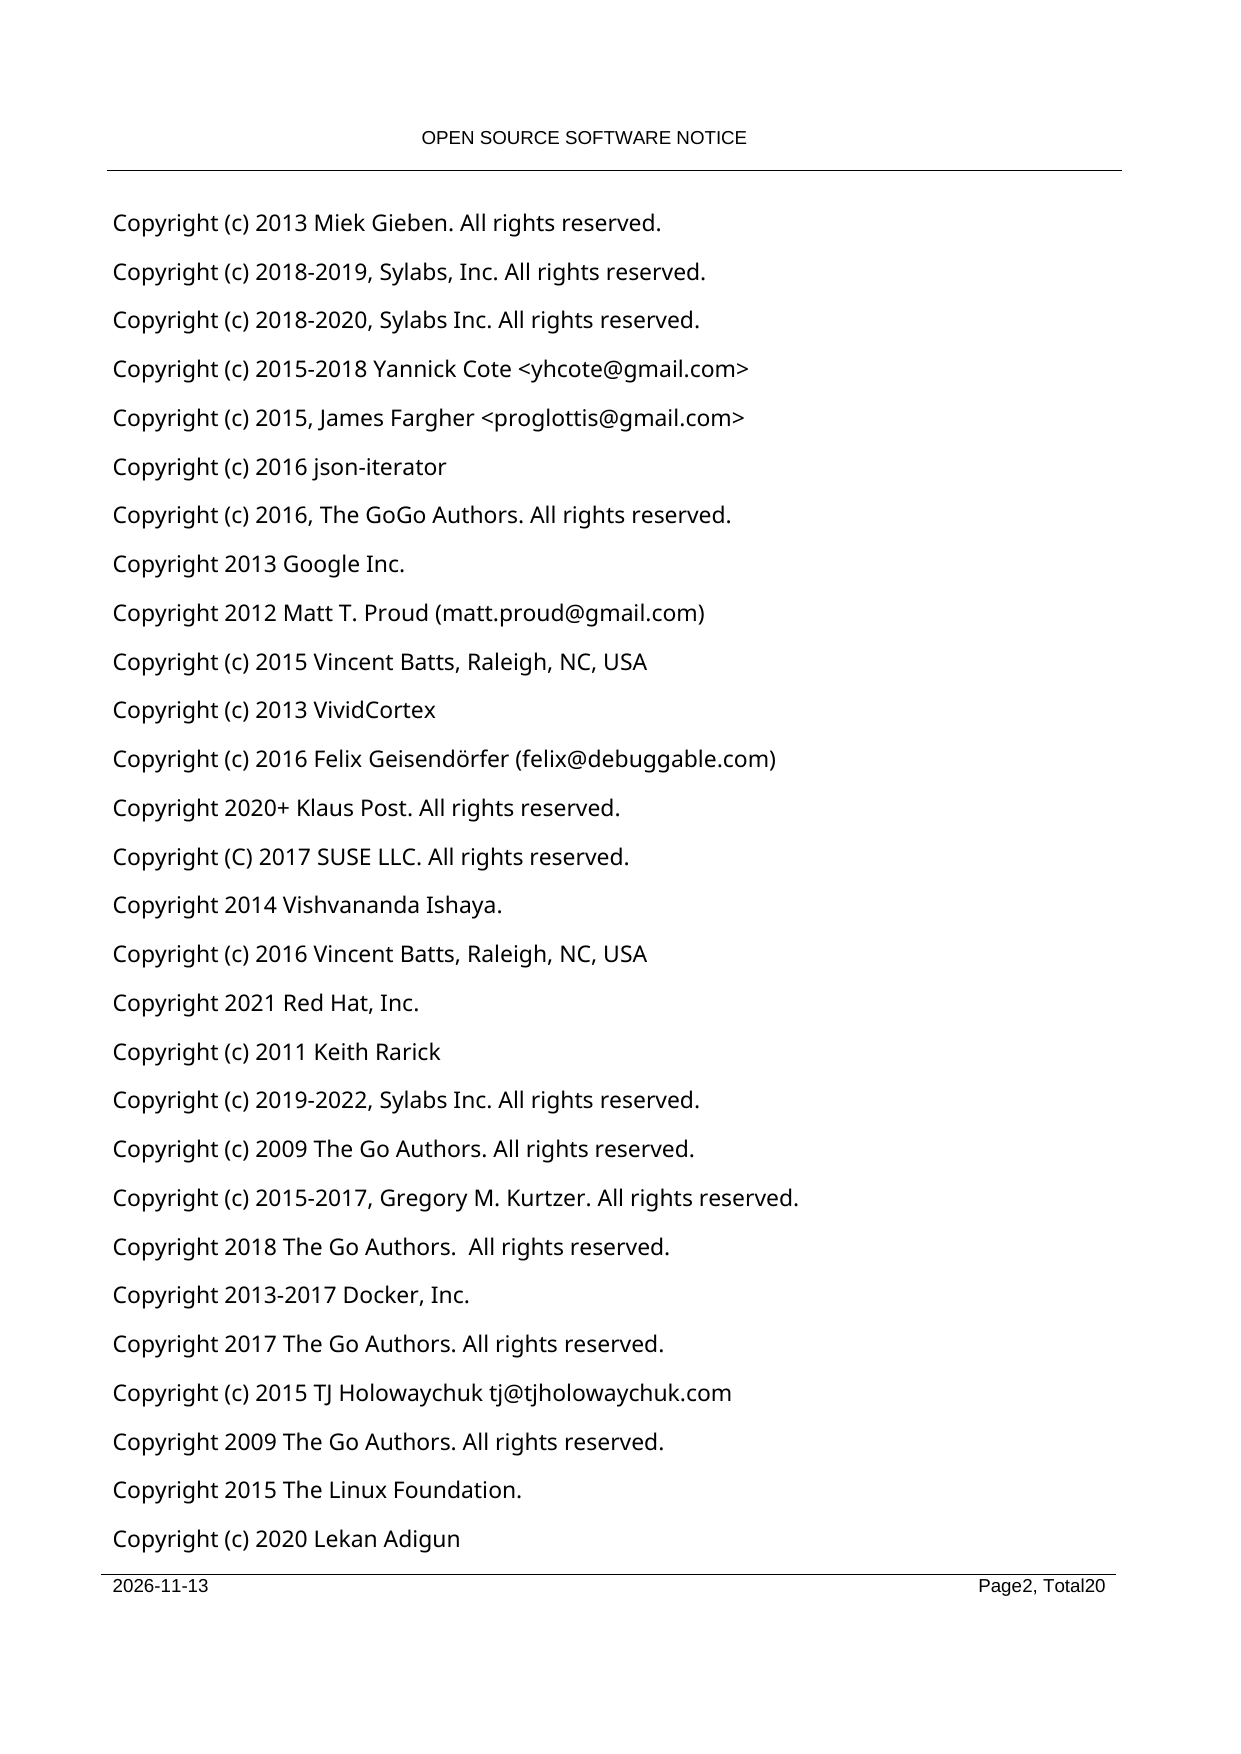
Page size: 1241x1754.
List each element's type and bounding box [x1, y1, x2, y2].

text [112, 206, 1128, 1555]
